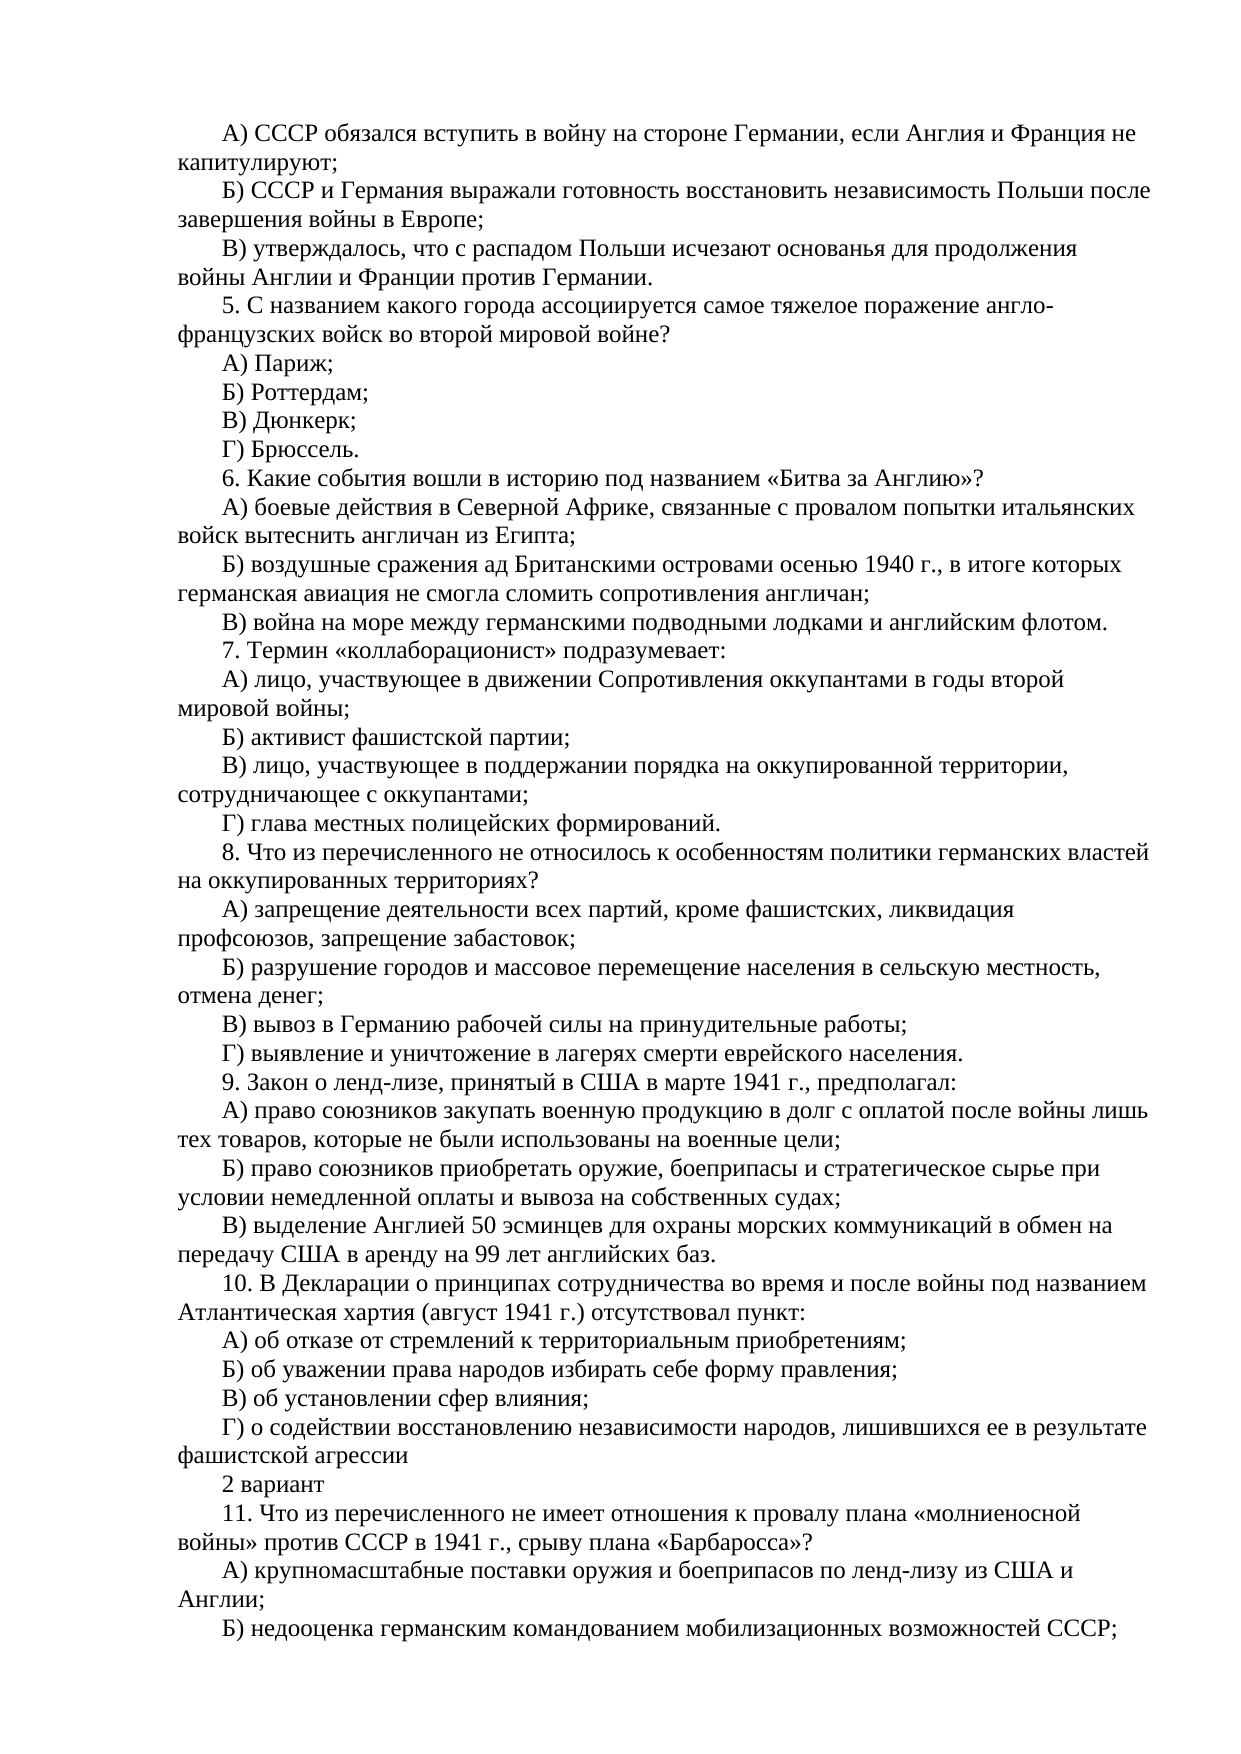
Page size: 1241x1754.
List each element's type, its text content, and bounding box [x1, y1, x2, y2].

text 2 вариант [177, 1469, 1152, 1498]
text А) право союзников закупать военную продукцию в долг с оплатой после войны лишь тех товаров, которые не были использованы на военные цели; [177, 1096, 1152, 1153]
text А) СССР обязался вступить в войну на стороне Германии, если Англия и Франция не капитулируют; [177, 118, 1152, 176]
text 7. Термин «коллаборационист» подразумевает: [177, 636, 1152, 664]
text А) лицо, участвующее в движении Сопротивления оккупантами в годы второй мировой войны; [177, 664, 1152, 722]
text Б) разрушение городов и массовое перемещение населения в сельскую местность, отмена денег; [177, 952, 1152, 1009]
text Б) воздушные сражения ад Британскими островами осенью 1940 г., в итоге которых германская авиация не смогла сломить сопротивления англичан; [177, 549, 1152, 607]
text В) вывоз в Германию рабочей силы на принудительные работы; [177, 1009, 1152, 1038]
text А) Париж; [177, 348, 1152, 377]
text В) утверждалось, что с распадом Польши исчезают основанья для продолжения войны Англии и Франции против Германии. [177, 233, 1152, 291]
text Г) выявление и уничтожение в лагерях смерти еврейского населения. [177, 1038, 1152, 1067]
text А) об отказе от стремлений к территориальным приобретениям; [177, 1326, 1152, 1354]
text Б) недооценка германским командованием мобилизационных возможностей СССР; [177, 1613, 1152, 1642]
text Б) Роттердам; [177, 377, 1152, 406]
text А) запрещение деятельности всех партий, кроме фашистских, ликвидация профсоюзов, запрещение забастовок; [177, 894, 1152, 952]
text В) лицо, участвующее в поддержании порядка на оккупированной территории, сотрудничающее с оккупантами; [177, 751, 1152, 808]
text 6. Какие события вошли в историю под названием «Битва за Англию»? [177, 463, 1152, 492]
text В) об установлении сфер влияния; [177, 1383, 1152, 1412]
text В) война на море между германскими подводными лодками и английским флотом. [177, 607, 1152, 636]
text 8. Что из перечисленного не относилось к особенностям политики германских властей на оккупированных территориях? [177, 837, 1152, 894]
text Б) право союзников приобретать оружие, боеприпасы и стратегическое сырье при условии немедленной оплаты и вывоза на собственных судах; [177, 1153, 1152, 1211]
text 5. С названием какого города ассоциируется самое тяжелое поражение англо-французских войск во второй мировой войне? [177, 291, 1152, 348]
text А) боевые действия в Северной Африке, связанные с провалом попытки итальянских войск вытеснить англичан из Египта; [177, 492, 1152, 549]
text Г) о содействии восстановлению независимости народов, лишившихся ее в результате фашистской агрессии [177, 1412, 1152, 1469]
text 11. Что из перечисленного не имеет отношения к провалу плана «молниеносной войны» против СССР в 1941 г., срыву плана «Барбаросса»? [177, 1498, 1152, 1556]
text Г) Брюссель. [177, 434, 1152, 463]
text 10. В Декларации о принципах сотрудничества во время и после войны под названием Атлантическая хартия (август 1941 г.) отсутствовал пункт: [177, 1268, 1152, 1326]
text Б) об уважении права народов избирать себе форму правления; [177, 1354, 1152, 1383]
text А) крупномасштабные поставки оружия и боеприпасов по ленд-лизу из США и Англии; [177, 1556, 1152, 1613]
text 9. Закон о ленд-лизе, принятый в США в марте 1941 г., предполагал: [177, 1067, 1152, 1096]
text В) Дюнкерк; [177, 406, 1152, 434]
text Б) активист фашистской партии; [177, 722, 1152, 751]
text Г) глава местных полицейских формирований. [177, 808, 1152, 837]
text Б) СССР и Германия выражали готовность восстановить независимость Польши после завершения войны в Европе; [177, 176, 1152, 233]
text В) выделение Англией 50 эсминцев для охраны морских коммуникаций в обмен на передачу США в аренду на 99 лет английских баз. [177, 1211, 1152, 1268]
